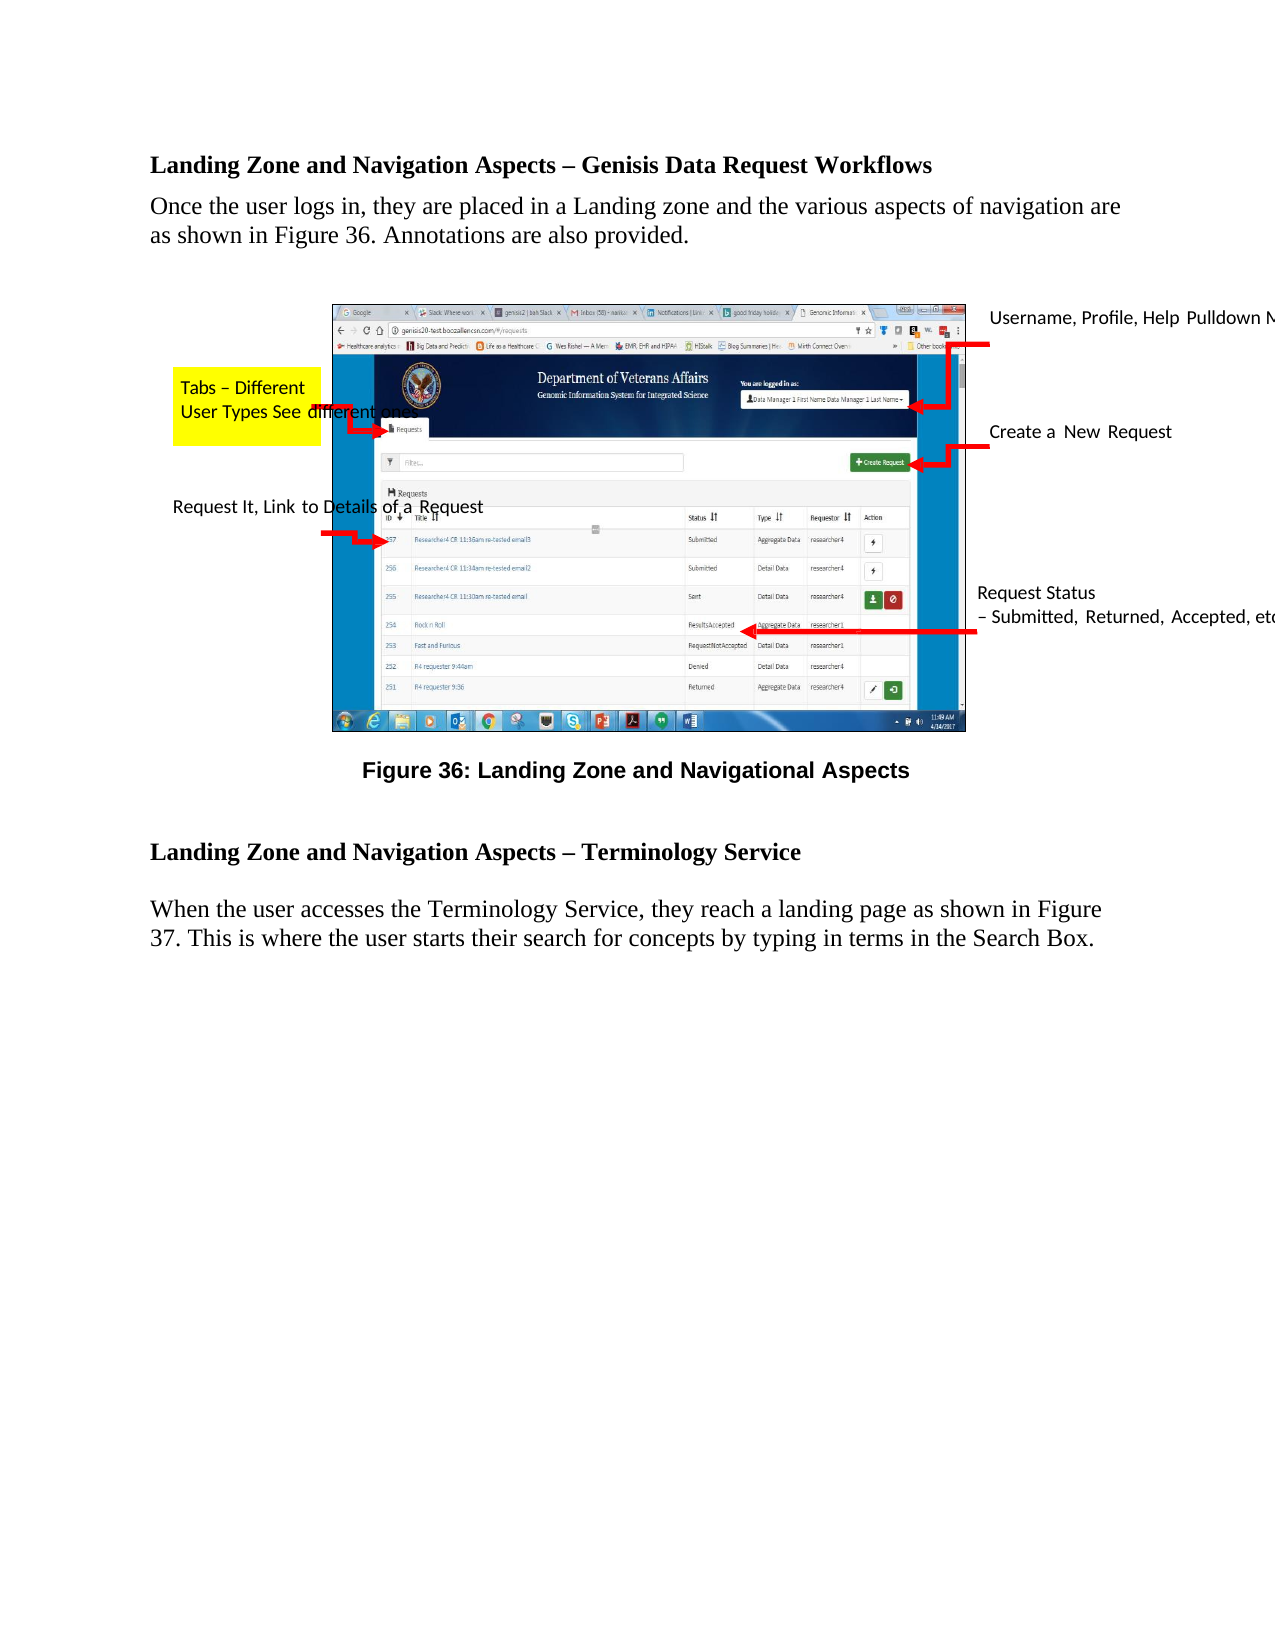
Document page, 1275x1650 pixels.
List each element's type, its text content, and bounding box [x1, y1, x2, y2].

picture [333, 305, 965, 731]
picture [952, 347, 965, 444]
picture [958, 449, 965, 629]
subtitle Landing Zone and Navigation Aspects – Terminology Service [150, 837, 1137, 866]
subtitle Landing Zone and Navigation Aspects – Genisis Data Request Workflows [150, 150, 1137, 179]
text 37. This is where the user starts their search for concepts by typing in terms in the Search Box. [150, 923, 1137, 952]
text When the user accesses the Terminology Service, they reach a landing page as shown in Figure [150, 894, 1137, 923]
text Figure 36: Landing Zone and Navigational Aspects [150, 757, 1137, 783]
text Once the user logs in, they are placed in a Landing zone and the various aspects of navigation are as shown in Figure 36. Annotations are also provided. [150, 191, 1124, 249]
